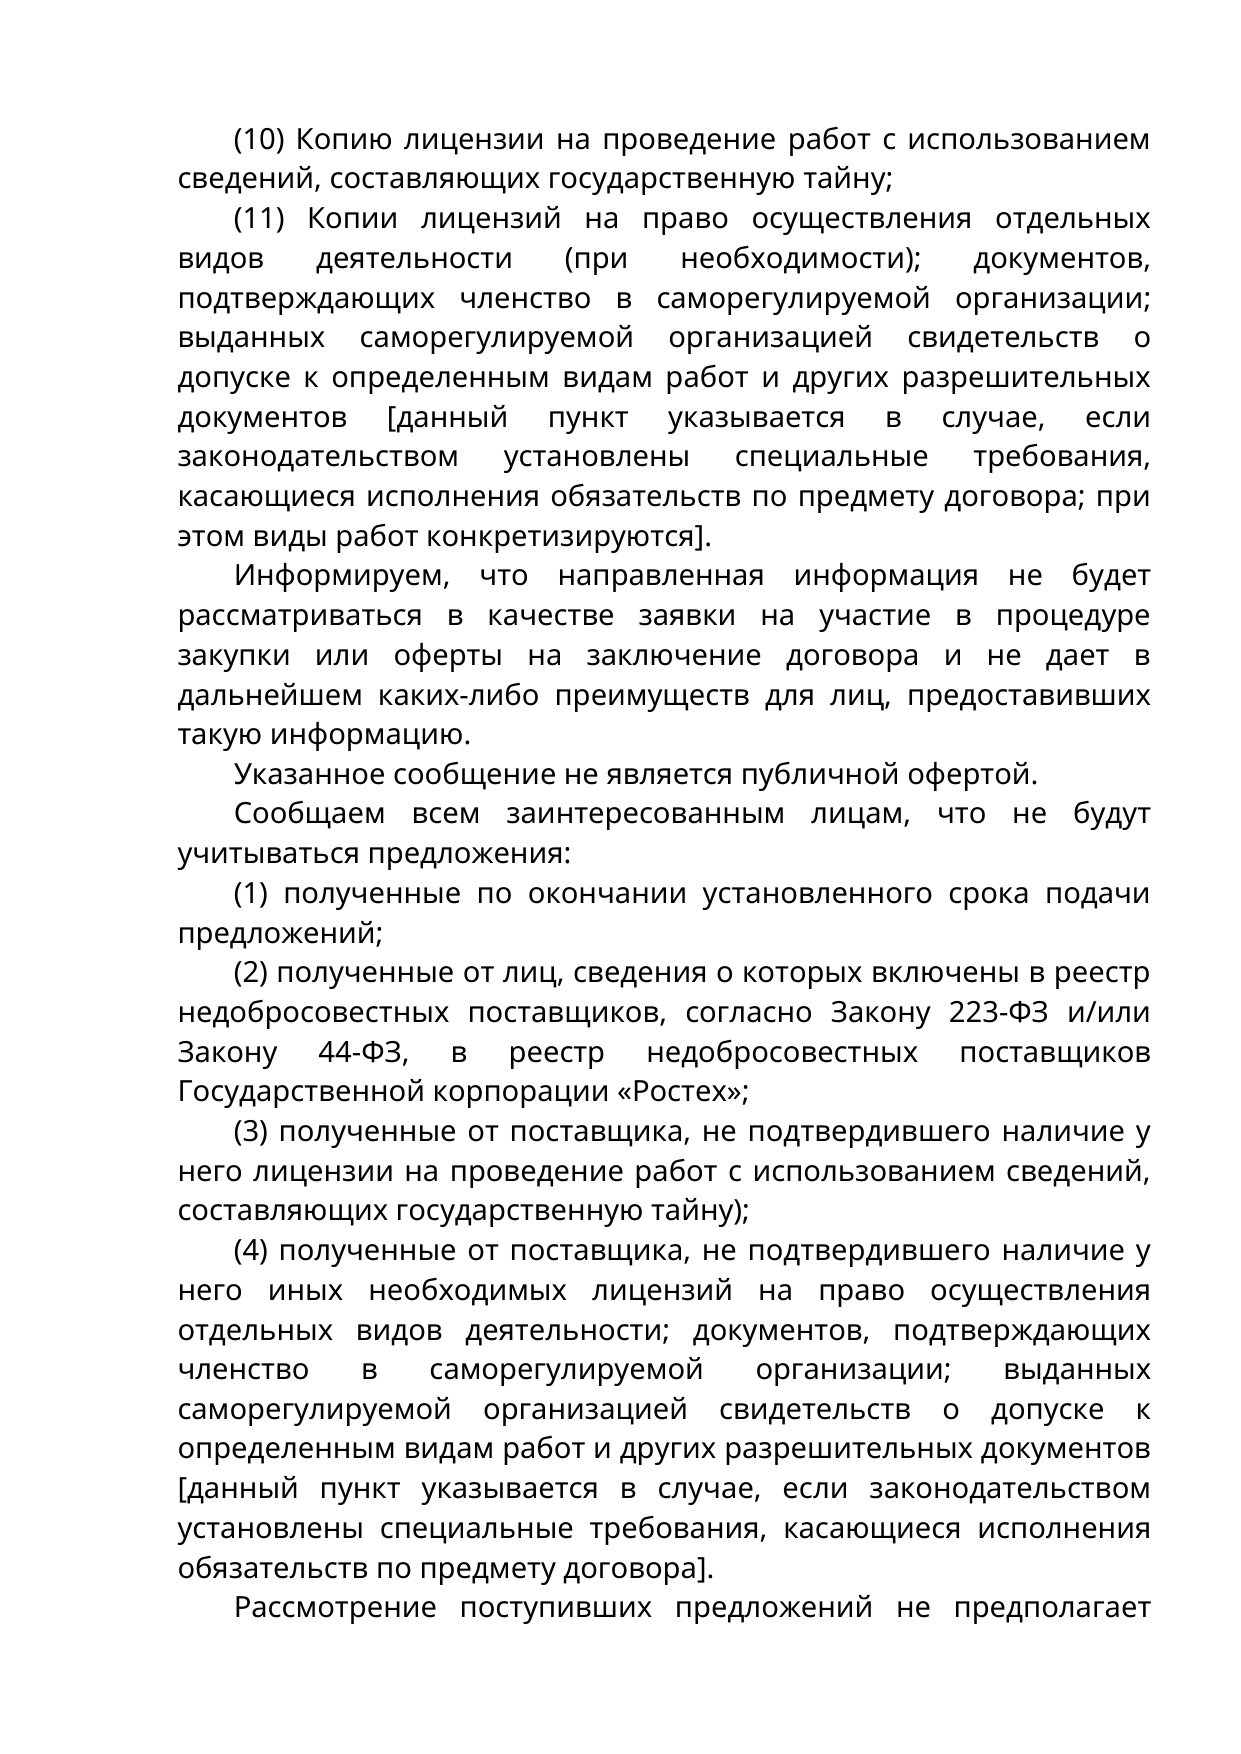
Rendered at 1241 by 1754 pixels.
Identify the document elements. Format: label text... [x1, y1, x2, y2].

text (1) полученные по окончании установленного срока подачи предложений; [177, 872, 1152, 952]
text (3) полученные от поставщика, не подтвердившего наличие у него лицензии на проведение работ с использованием сведений, составляющих государственную тайну); [177, 1110, 1152, 1229]
text Сообщаем всем заинтересованным лицам, что не будут учитываться предложения: [177, 793, 1152, 872]
text (11) Копии лицензий на право осуществления отдельных видов деятельности (при необходимости); документов, подтверждающих членство в саморегулируемой организации; выданных саморегулируемой организацией свидетельств о допуске к определенным видам работ и других разрешительных документов [данный пункт указывается в случае, если законодательством установлены специальные требования, касающиеся исполнения обязательств по предмету договора; при этом виды работ конкретизируются]. [177, 197, 1152, 555]
text (2) полученные от лиц, сведения о которых включены в реестр недобросовестных поставщиков, согласно Закону 223-ФЗ и/или Закону 44-ФЗ, в реестр недобросовестных поставщиков Государственной корпорации «Ростех»; [177, 952, 1152, 1110]
text Информируем, что направленная информация не будет рассматриваться в качестве заявки на участие в процедуре закупки или оферты на заключение договора и не дает в дальнейшем каких-либо преимуществ для лиц, предоставивших такую информацию. [177, 555, 1152, 753]
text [177, 1587, 1152, 1626]
text (10) Копию лицензии на проведение работ с использованием сведений, составляющих государственную тайну; [177, 118, 1152, 197]
text (4) полученные от поставщика, не подтвердившего наличие у него иных необходимых лицензий на право осуществления отдельных видов деятельности; документов, подтверждающих членство в саморегулируемой организации; выданных саморегулируемой организацией свидетельств о допуске к определенным видам работ и других разрешительных документов [данный пункт указывается в случае, если законодательством установлены специальные требования, касающиеся исполнения обязательств по предмету договора]. [177, 1229, 1152, 1587]
text Указанное сообщение не является публичной офертой. [177, 753, 1152, 793]
